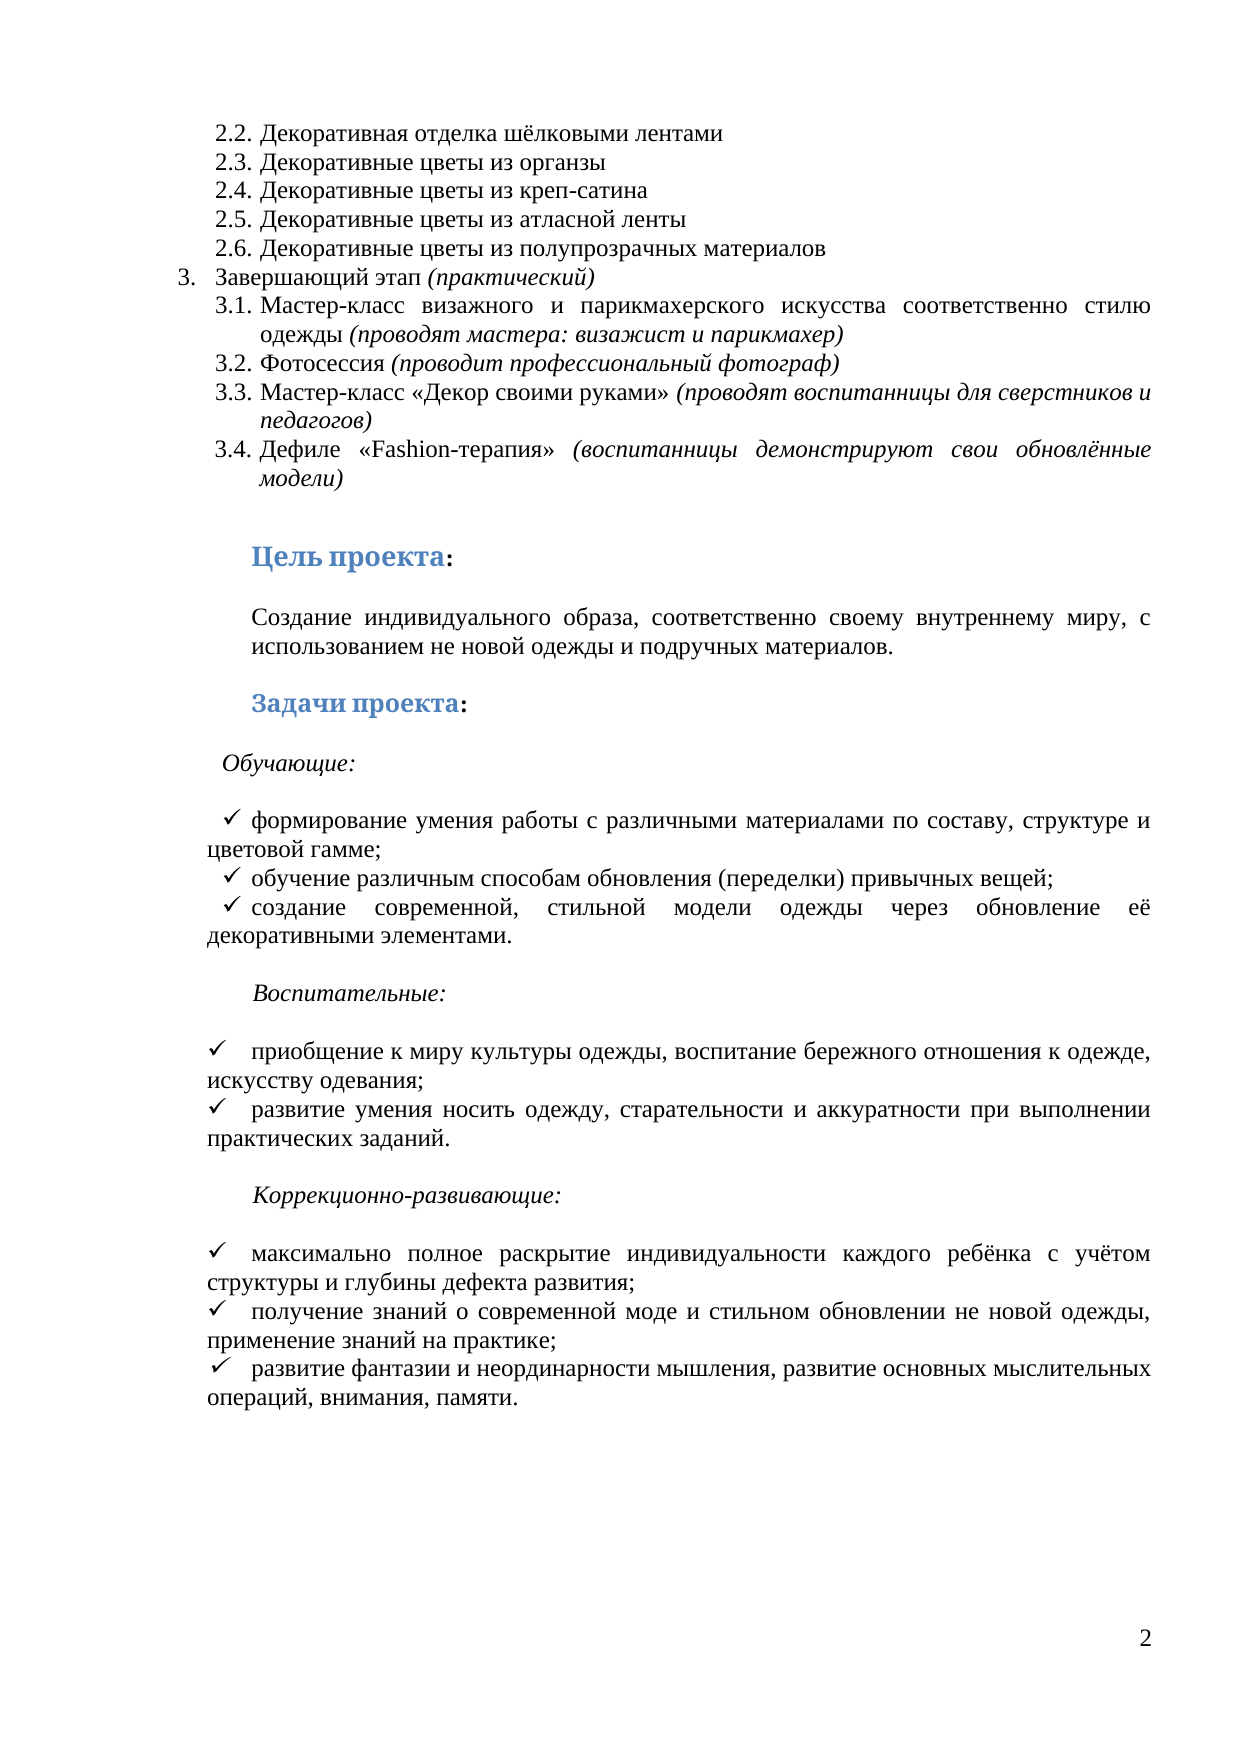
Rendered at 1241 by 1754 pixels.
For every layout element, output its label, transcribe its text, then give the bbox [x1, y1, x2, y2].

list Дефиле «Fashion-терапия» (воспитанницы демонстрируют свои обновлённые модели) [214, 434, 1152, 492]
list приобщение к миру культуры одежды, воспитание бережного отношения к одежде, искусству одевания; [207, 1036, 1152, 1094]
list создание современной, стильной модели одежды через обновление её декоративными элементами. [207, 892, 1152, 949]
list Декоративные цветы из атласной ленты [215, 204, 1152, 233]
text Задачи проекта: [177, 689, 1152, 718]
list получение знаний о современной моде и стильном обновлении не новой одежды, применение знаний на практике; [207, 1296, 1152, 1353]
list Мастер-класс «Декор своими руками» (проводят воспитанницы для сверстников и педагогов) [215, 377, 1152, 434]
list Декоративные цветы из органзы [215, 147, 1152, 176]
text Обучающие: [207, 748, 1152, 776]
list развитие фантазии и неординарности мышления, развитие основных мыслительных операций, внимания, памяти. [207, 1353, 1152, 1411]
list формирование умения работы с различными материалами по составу, структуре и цветовой гамме; [207, 806, 1152, 863]
list максимально полное раскрытие индивидуальности каждого ребёнка с учётом структуры и глубины дефекта развития; [207, 1238, 1152, 1296]
list Фотосессия (проводит профессиональный фотограф) [215, 348, 1152, 377]
list Декоративные цветы из креп-сатина [215, 176, 1152, 204]
list Декоративная отделка шёлковыми лентами [215, 118, 1152, 147]
text Создание индивидуального образа, соответственно своему внутреннему миру, с использованием не новой одежды и подручных материалов. [251, 602, 1152, 660]
list Декоративные цветы из полупрозрачных материалов [215, 233, 1152, 262]
text Воспитательные: [252, 978, 1152, 1007]
text Цель проекта: [177, 542, 1152, 573]
list Завершающий этап (практический) [177, 262, 1152, 291]
list обучение различным способам обновления (переделки) привычных вещей; [207, 863, 1152, 892]
text Коррекционно-развивающие: [252, 1181, 1152, 1209]
list развитие умения носить одежду, старательности и аккуратности при выполнении практических заданий. [207, 1094, 1152, 1151]
list Мастер-класс визажного и парикмахерского искусства соответственно стилю одежды (проводят мастера: визажист и парикмахер) [215, 291, 1152, 348]
